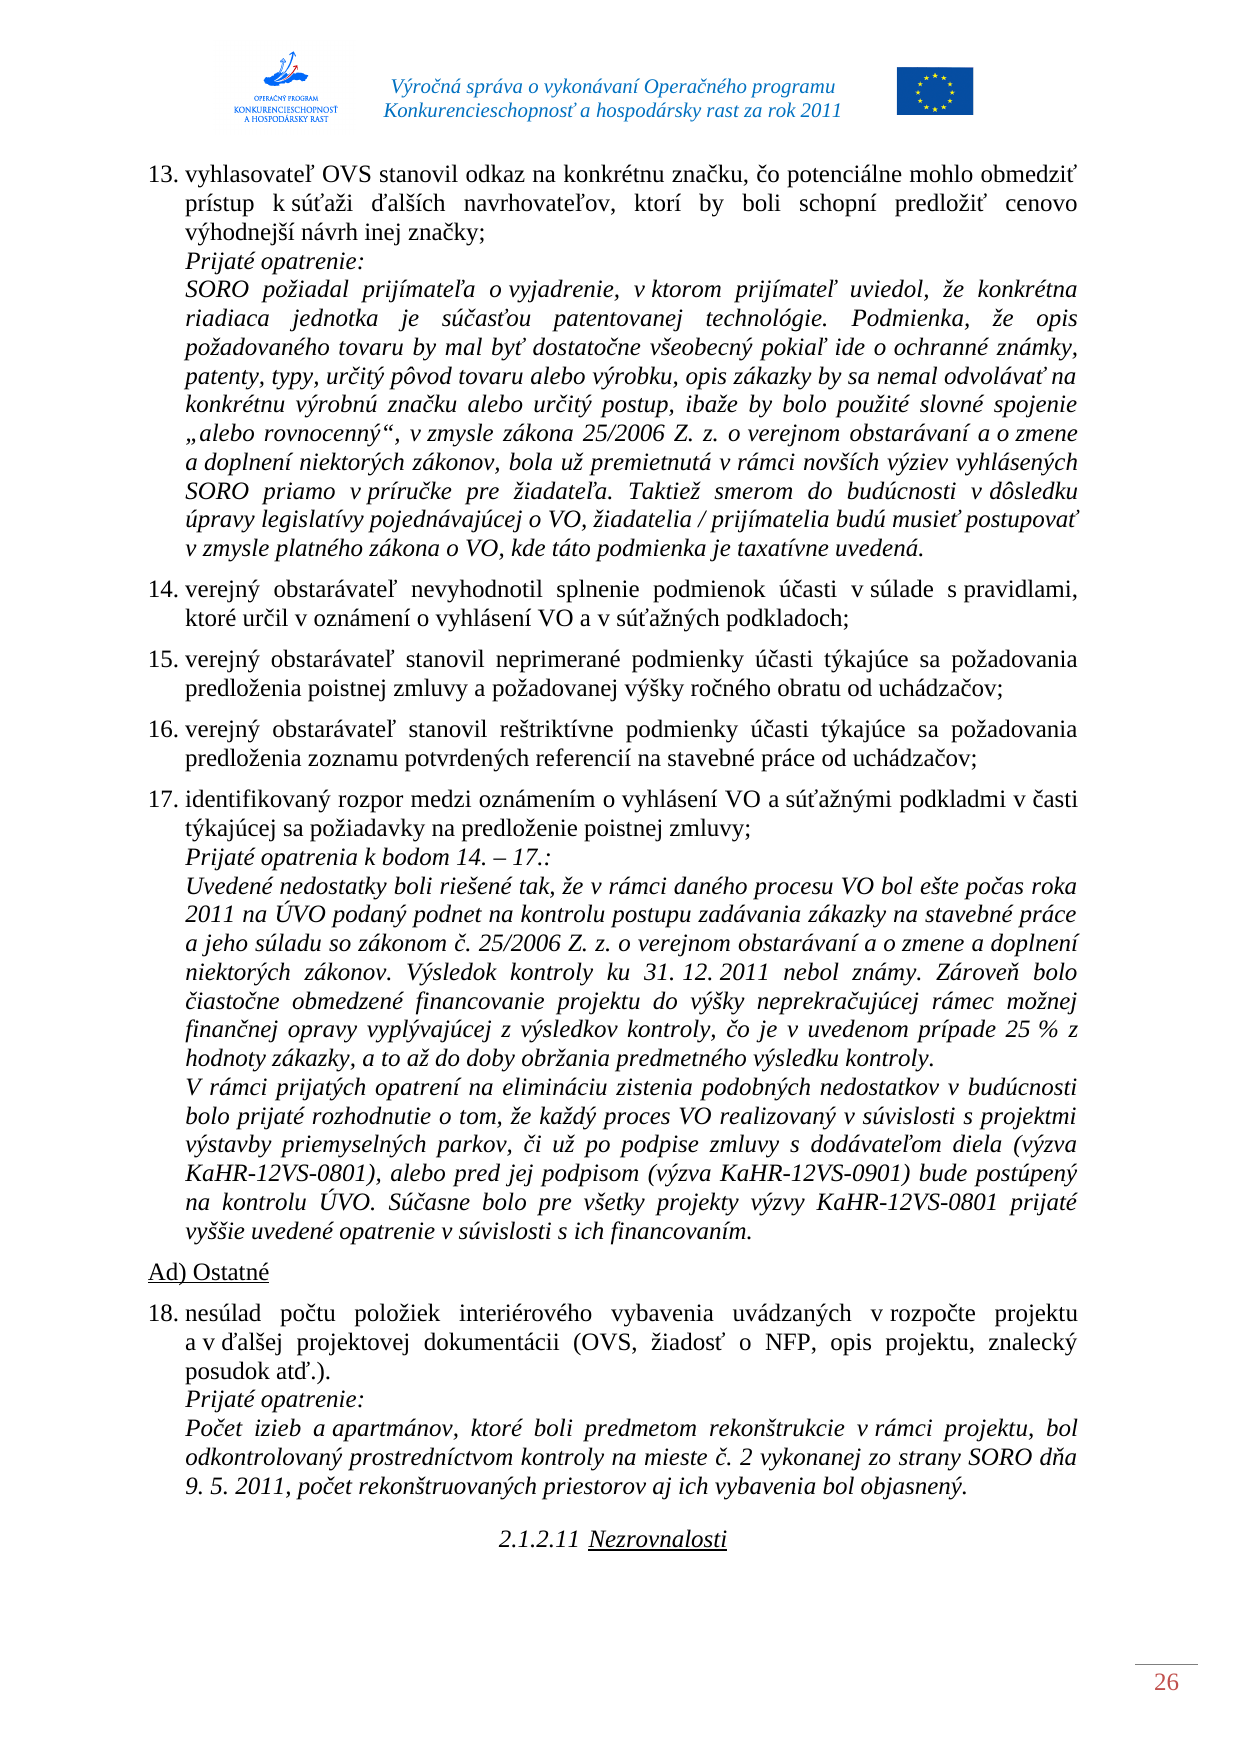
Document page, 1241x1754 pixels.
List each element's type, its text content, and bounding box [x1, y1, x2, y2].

list V rámci prijatých opatrení na elimináciu zistenia podobných nedostatkov v budúcnosti bolo prijaté rozhodnutie o tom, že každý proces VO realizovaný v súvislosti s projektmi výstavby priemyselných parkov, či už po podpise zmluvy s dodávateľom diela (výzva KaHR-12VS-0801), alebo pred jej podpisom (výzva KaHR-12VS-0901) bude postúpený na kontrolu ÚVO. Súčasne bolo pre všetky projekty výzvy KaHR-12VS-0801 prijaté vyššie uvedené opatrenie v súvislosti s ich financovaním. [185, 1072, 1078, 1244]
text Ad) Ostatné [148, 1257, 1078, 1286]
list SORO požiadal prijímateľa o vyjadrenie, v ktorom prijímateľ uviedol, že konkrétna riadiaca jednotka je súčasťou patentovanej technológie. Podmienka, že opis požadovaného tovaru by mal byť dostatočne všeobecný pokiaľ ide o ochranné známky, patenty, typy, určitý pôvod tovaru alebo výrobku, opis zákazky by sa nemal odvolávať na konkrétnu výrobnú značku alebo určitý postup, ibaže by bolo použité slovné spojenie „alebo rovnocenný“, v zmysle zákona 25/2006 Z. z. o verejnom obstarávaní a o zmene a doplnení niektorých zákonov, bola už premietnutá v rámci novších výziev vyhlásených SORO priamo v príručke pre žiadateľa. Taktiež smerom do budúcnosti v dôsledku úpravy legislatívy pojednávajúcej o VO, žiadatelia / prijímatelia budú musieť postupovať v zmysle platného zákona o VO, kde táto podmienka je taxatívne uvedená. [185, 274, 1078, 562]
list Prijaté opatrenie: [185, 1384, 1078, 1413]
list Uvedené nedostatky boli riešené tak, že v rámci daného procesu VO bol ešte počas roka 2011 na ÚVO podaný podnet na kontrolu postupu zadávania zákazky na stavebné práce a jeho súladu so zákonom č. 25/2006 Z. z. o verejnom obstarávaní a o zmene a doplnení niektorých zákonov. Výsledok kontroly ku 31. 12. 2011 nebol známy. Zároveň bolo čiastočne obmedzené financovanie projektu do výšky neprekračujúcej rámec možnej finančnej opravy vyplývajúcej z výsledkov kontroly, čo je v uvedenom prípade 25 % z hodnoty zákazky, a to až do doby obržania predmetného výsledku kontroly. [185, 871, 1078, 1072]
picture [896, 67, 974, 115]
subtitle Nezrovnalosti [148, 1524, 1078, 1553]
list verejný obstarávateľ stanovil reštriktívne podmienky účasti týkajúce sa požadovania predloženia zoznamu potvrdených referencií na stavebné práce od uchádzačov; [148, 714, 1078, 772]
list nesúlad počtu položiek interiérového vybavenia uvádzaných v rozpočte projektu a v ďalšej projektovej dokumentácii (OVS, žiadosť o NFP, opis projektu, znalecký posudok atď.). [148, 1298, 1078, 1384]
picture [212, 40, 357, 135]
list identifikovaný rozpor medzi oznámením o vyhlásení VO a súťažnými podkladmi v časti týkajúcej sa požiadavky na predloženie poistnej zmluvy; [148, 784, 1078, 842]
list Počet izieb a apartmánov, ktoré boli predmetom rekonštrukcie v rámci projektu, bol odkontrolovaný prostredníctvom kontroly na mieste č. 2 vykonanej zo strany SORO dňa 9. 5. 2011, počet rekonštruovaných priestorov aj ich vybavenia bol objasnený. [185, 1413, 1078, 1499]
list Prijaté opatrenie: [185, 246, 1078, 274]
list Prijaté opatrenia k bodom 14. – 17.: [185, 842, 1078, 871]
list verejný obstarávateľ stanovil neprimerané podmienky účasti týkajúce sa požadovania predloženia poistnej zmluvy a požadovanej výšky ročného obratu od uchádzačov; [148, 644, 1078, 702]
list vyhlasovateľ OVS stanovil odkaz na konkrétnu značku, čo potenciálne mohlo obmedziť prístup k súťaži ďalších navrhovateľov, ktorí by boli schopní predložiť cenovo výhodnejší návrh inej značky; [148, 159, 1078, 246]
list verejný obstarávateľ nevyhodnotil splnenie podmienok účasti v súlade s pravidlami, ktoré určil v oznámení o vyhlásení VO a v súťažných podkladoch; [148, 574, 1078, 632]
